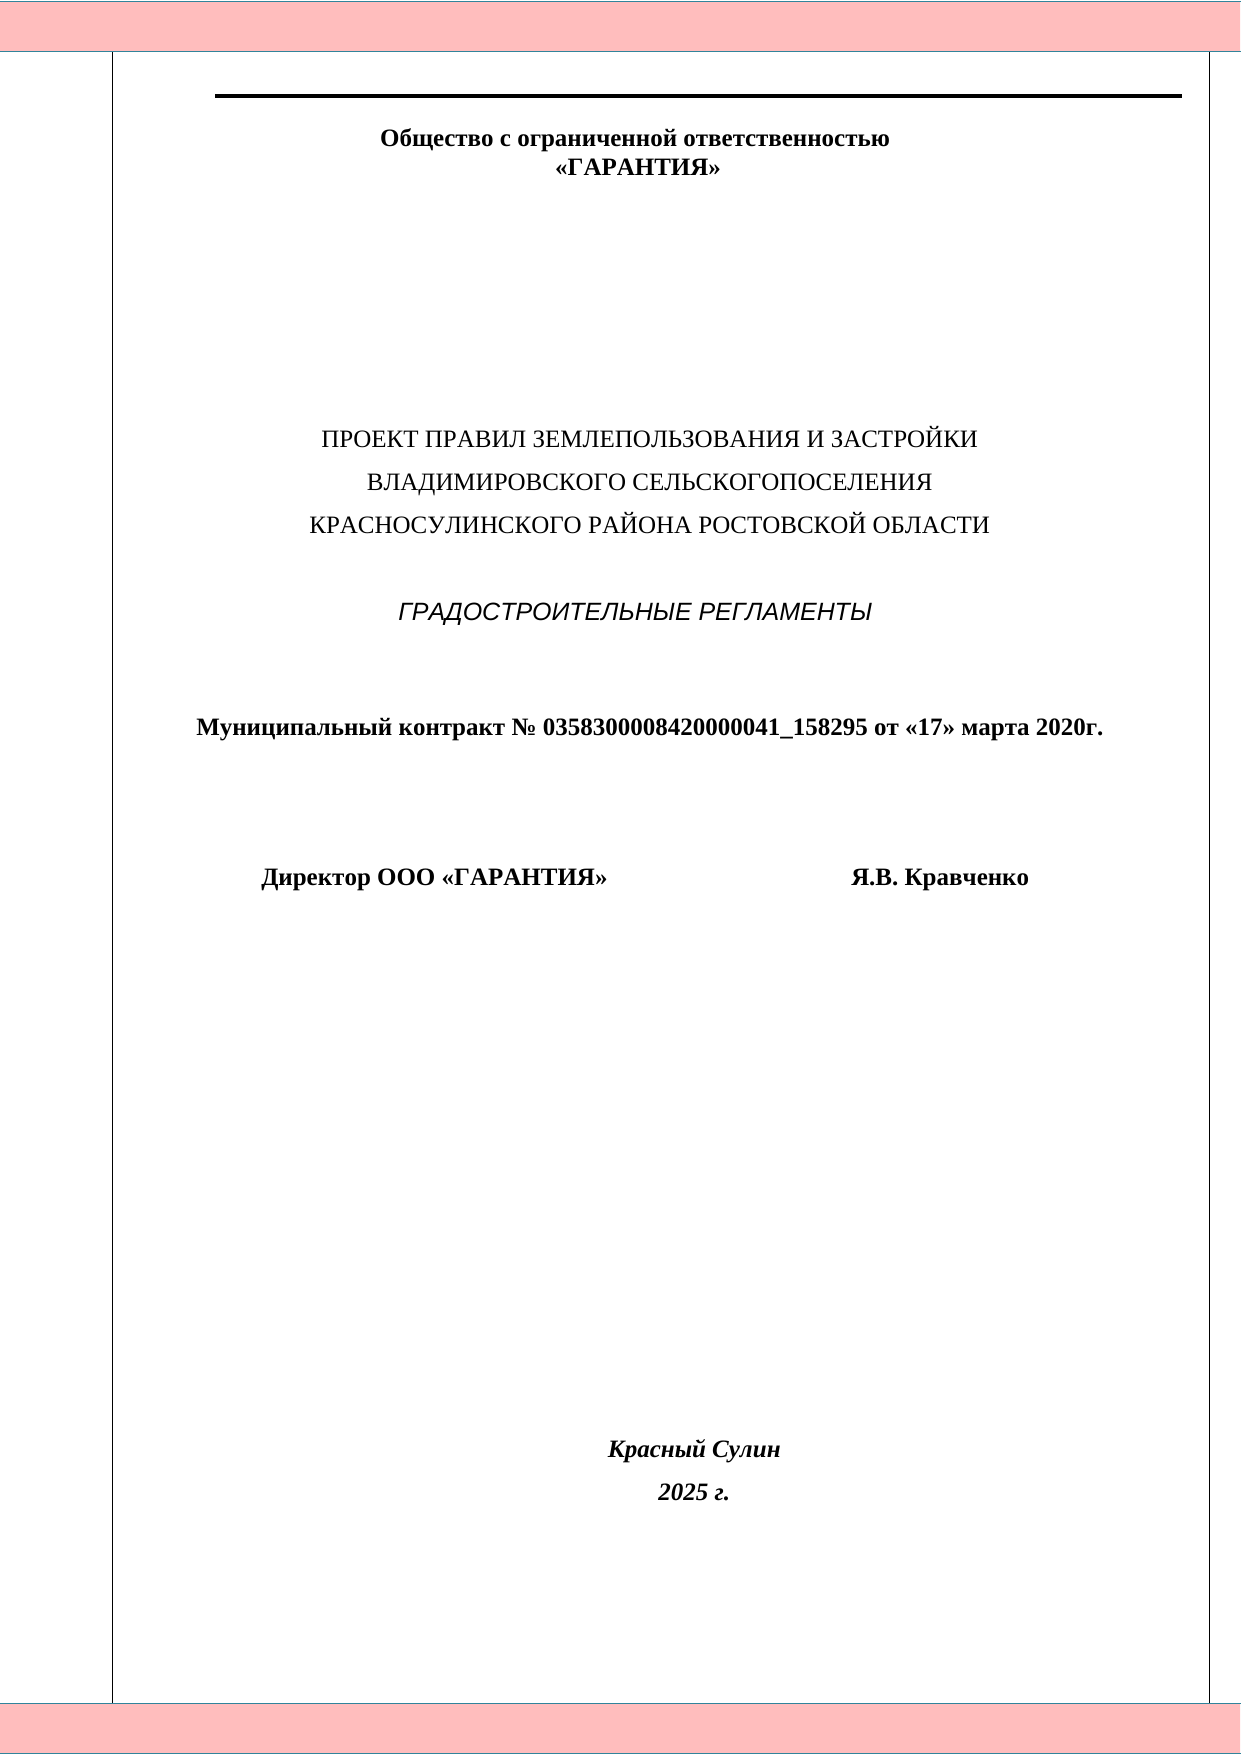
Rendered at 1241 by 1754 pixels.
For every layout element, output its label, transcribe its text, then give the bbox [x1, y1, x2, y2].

text Общество с ограниченной ответственностью [118, 123, 1152, 152]
text Красный Сулин [207, 1434, 1181, 1462]
text ПРОЕКТ ПРАВИЛ ЗЕМЛЕПОЛЬЗОВАНИЯ И ЗАСТРОЙКИ [148, 424, 1152, 453]
text «ГАРАНТИЯ» [118, 152, 1152, 181]
text ВЛАДИМИРОВСКОГО СЕЛЬСКОГОПОСЕЛЕНИЯ [148, 467, 1152, 496]
text КРАСНОСУЛИНСКОГО РАЙОНА РОСТОВСКОЙ ОБЛАСТИ [148, 510, 1152, 539]
text Директор ООО «ГАРАНТИЯ» Я.В. Кравченко [118, 862, 1172, 891]
text ГРАДОСТРОИТЕЛЬНЫЕ РЕГЛАМЕНТЫ [118, 597, 1152, 625]
text 2025 г. [207, 1477, 1181, 1506]
text Муниципальный контракт № 0358300008420000041_158295 от «17» марта 2020г. [148, 712, 1152, 740]
